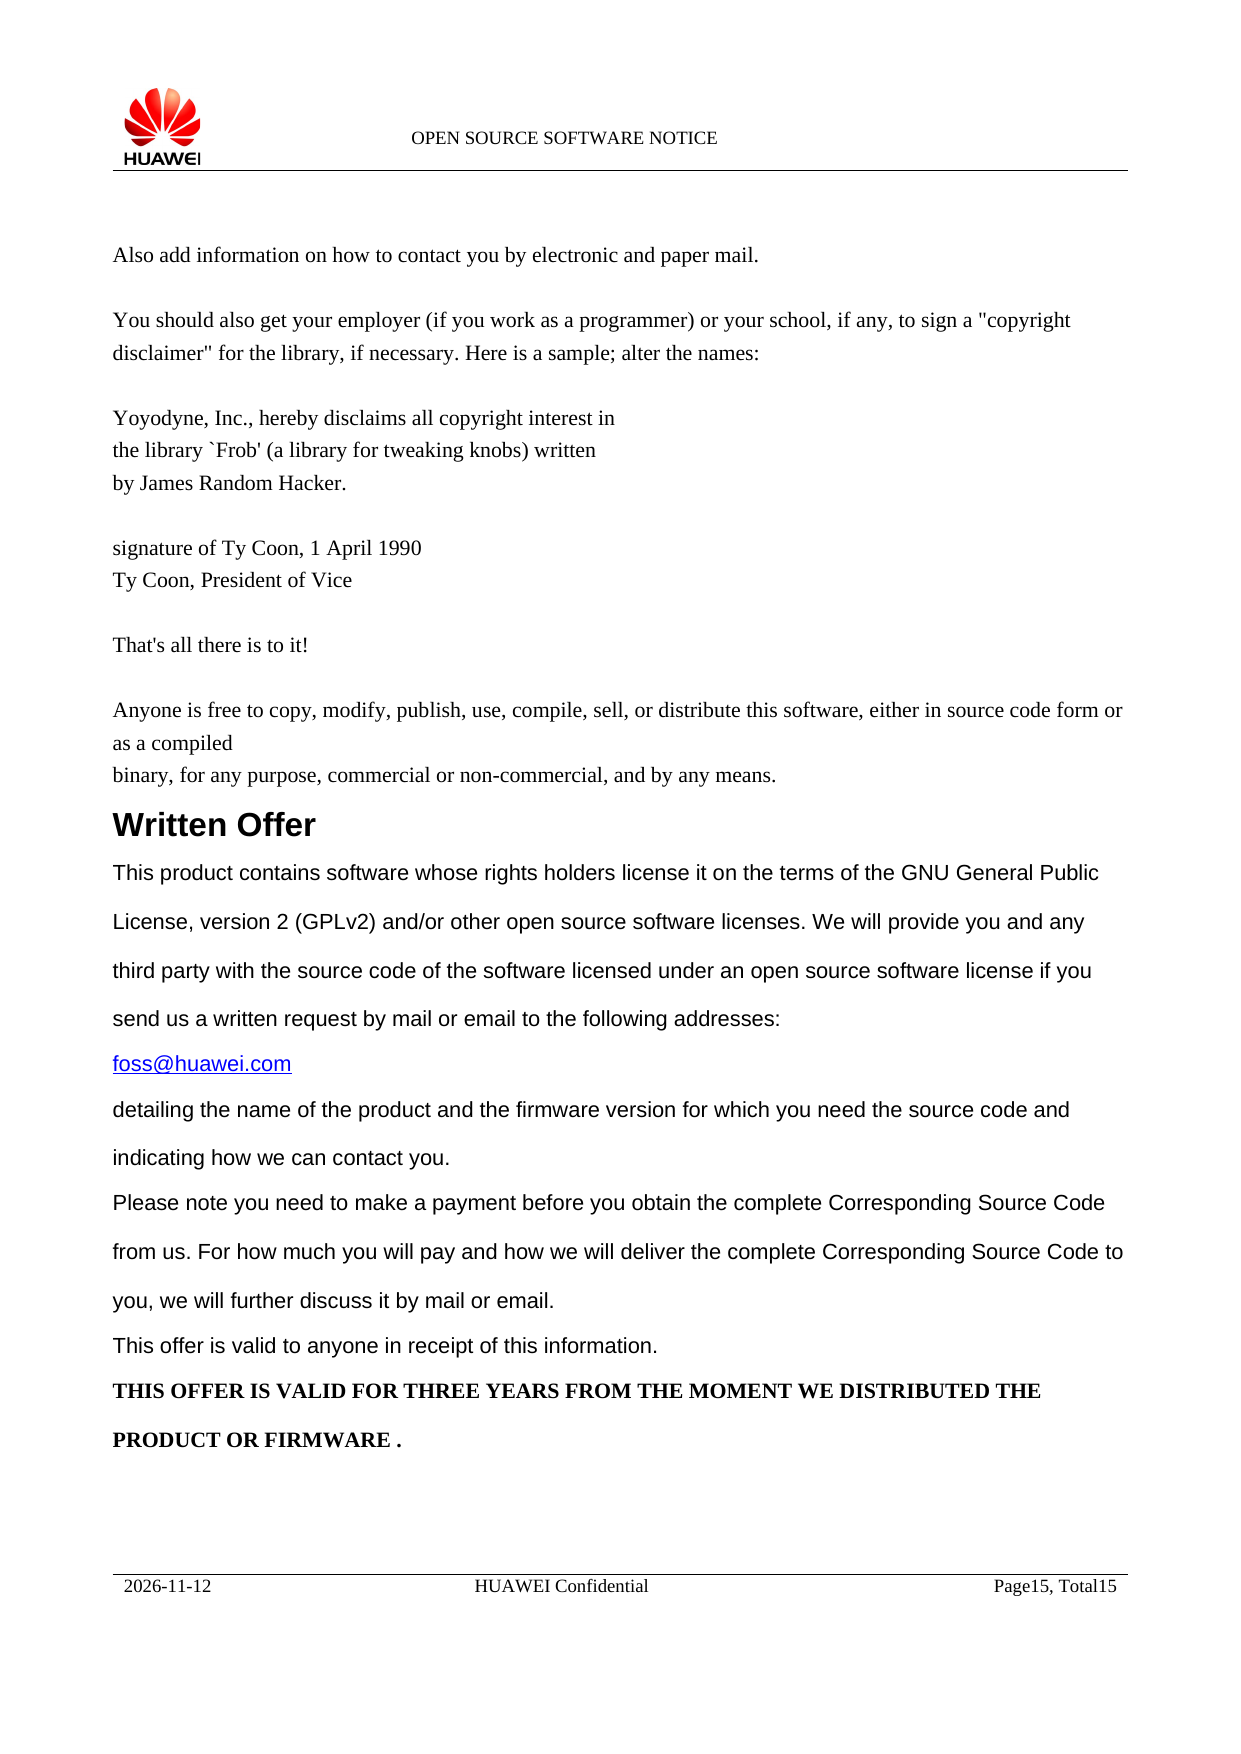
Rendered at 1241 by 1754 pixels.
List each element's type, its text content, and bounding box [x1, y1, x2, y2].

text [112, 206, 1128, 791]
text foss@huawei.com [112, 1048, 1128, 1080]
text This offer is valid to anyone in receipt of this information. [112, 1329, 1128, 1362]
text This product contains software whose rights holders license it on the terms of the GNU General Public License, version 2 (GPLv2) and/or other open source software licenses. We will provide you and any third party with the source code of the software licensed under an open source software license if you send us a written request by mail or email to the following addresses: [112, 856, 1128, 1035]
text Please note you need to make a payment before you obtain the complete Corresponding Source Code from us. For how much you will pay and how we will deliver the complete Corresponding Source Code to you, we will further discuss it by mail or email. [112, 1187, 1128, 1317]
text detailing the name of the product and the firmware version for which you need the source code and indicating how we can contact you. [112, 1093, 1128, 1174]
picture [124, 88, 201, 165]
text This offer is valid for three years from the moment we distributed the product or firmware . [112, 1374, 1128, 1456]
text Written Offer [112, 791, 1128, 856]
